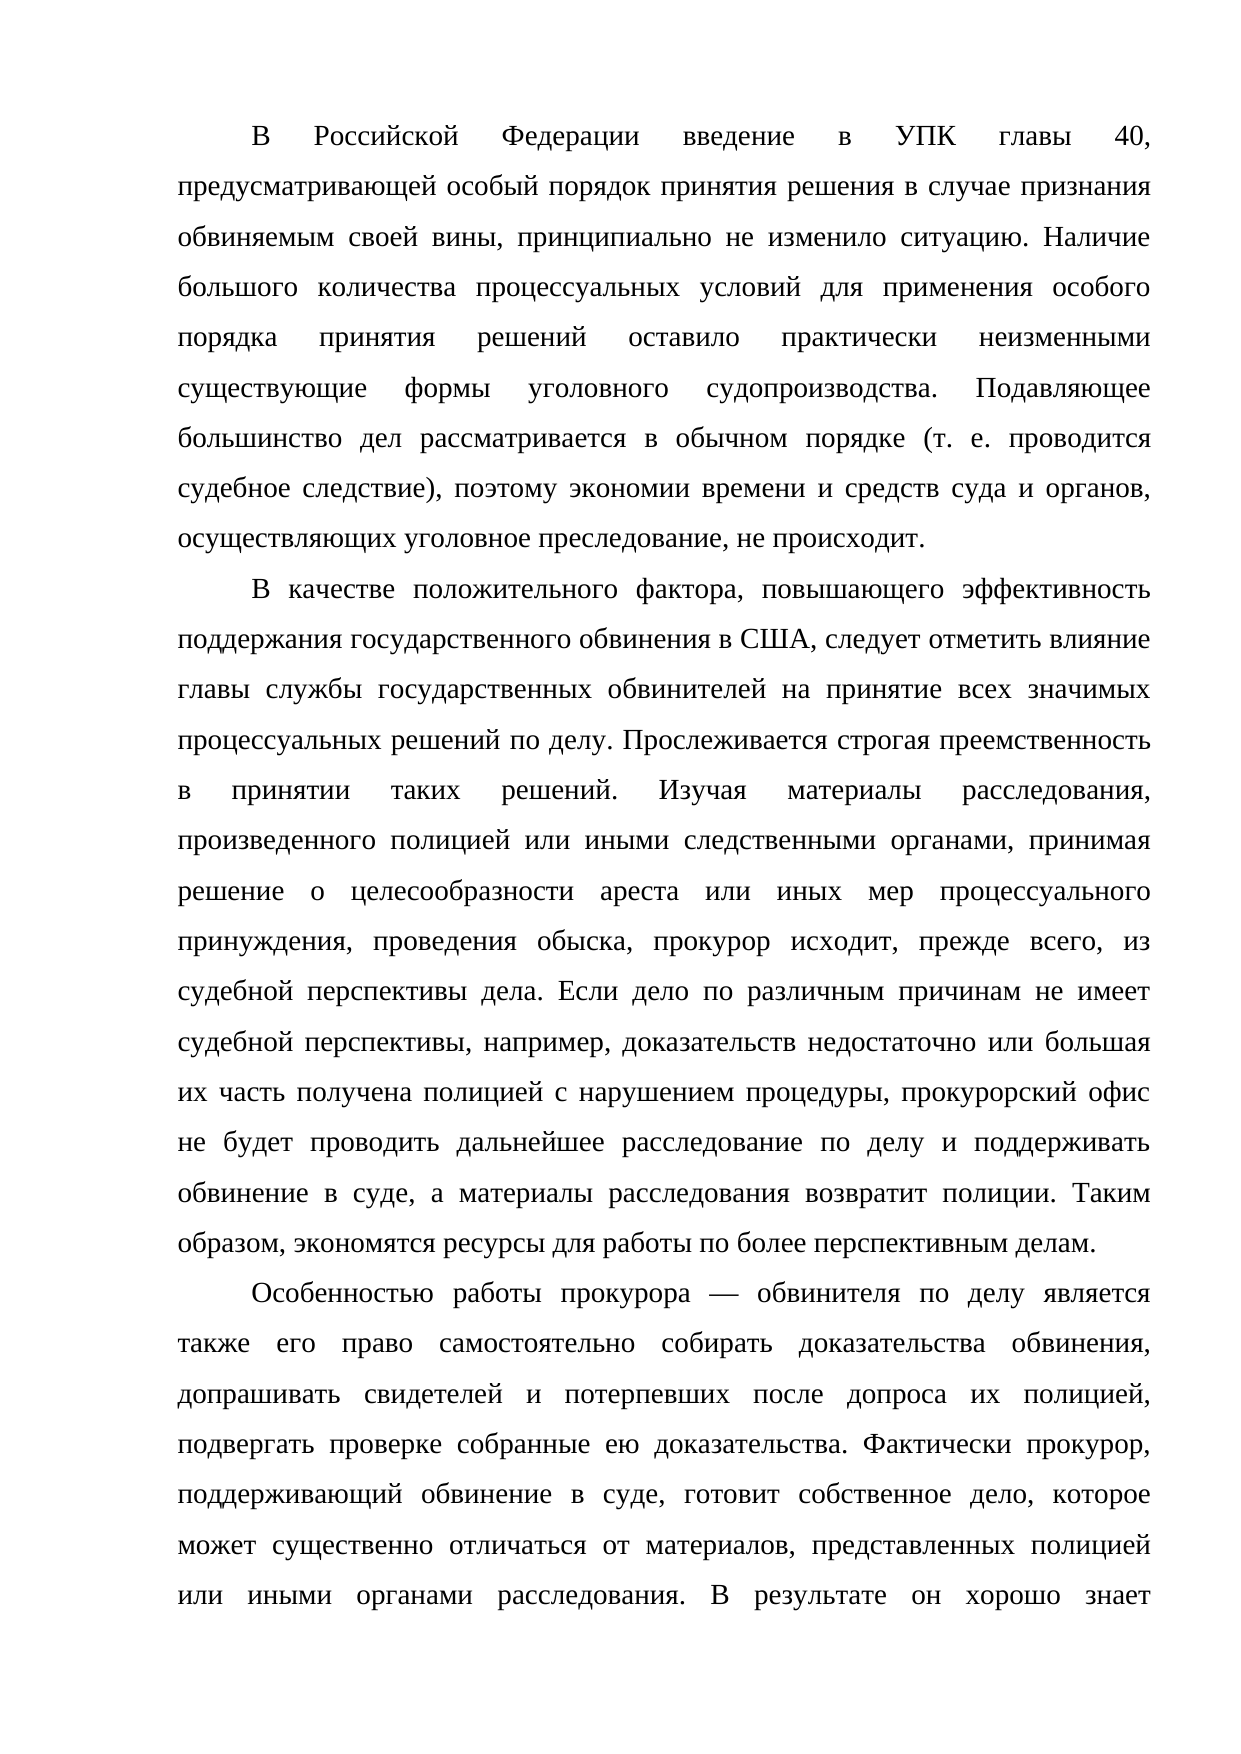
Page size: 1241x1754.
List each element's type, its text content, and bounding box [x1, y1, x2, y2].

text В Российской Федерации введение в УПК главы 40, предусматривающей особый порядок принятия решения в случае признания обвиняемым своей вины, принципиально не изменило ситуацию. Наличие большого количества процессуальных условий для применения особого порядка принятия решений оставило практически неизменными существующие формы уголовного судопроизводства. Подавляющее большинство дел рассматривается в обычном порядке (т. е. проводится судебное следствие), поэтому экономии времени и средств суда и органов, осуществляющих уголовное преследование, не происходит. [177, 118, 1152, 554]
text В качестве положительного фактора, повышающего эффективность поддержания государственного обвинения в США, следует отметить влияние главы службы государственных обвинителей на принятие всех значимых процессуальных решений по делу. Прослеживается строгая преемственность в принятии таких решений. Изучая материалы расследования, произведенного полицией или иными следственными органами, принимая решение о целесообразности ареста или иных мер процессуального принуждения, проведения обыска, прокурор исходит, прежде всего, из судебной перспективы дела. Если дело по различным причинам не имеет судебной перспективы, например, доказательств недостаточно или большая их часть получена полицией с нарушением процедуры, прокурорский офис не будет проводить дальнейшее расследование по делу и поддерживать обвинение в суде, а материалы расследования возвратит полиции. Таким образом, экономятся ресурсы для работы по более перспективным делам. [177, 571, 1152, 1258]
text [177, 1275, 1152, 1611]
